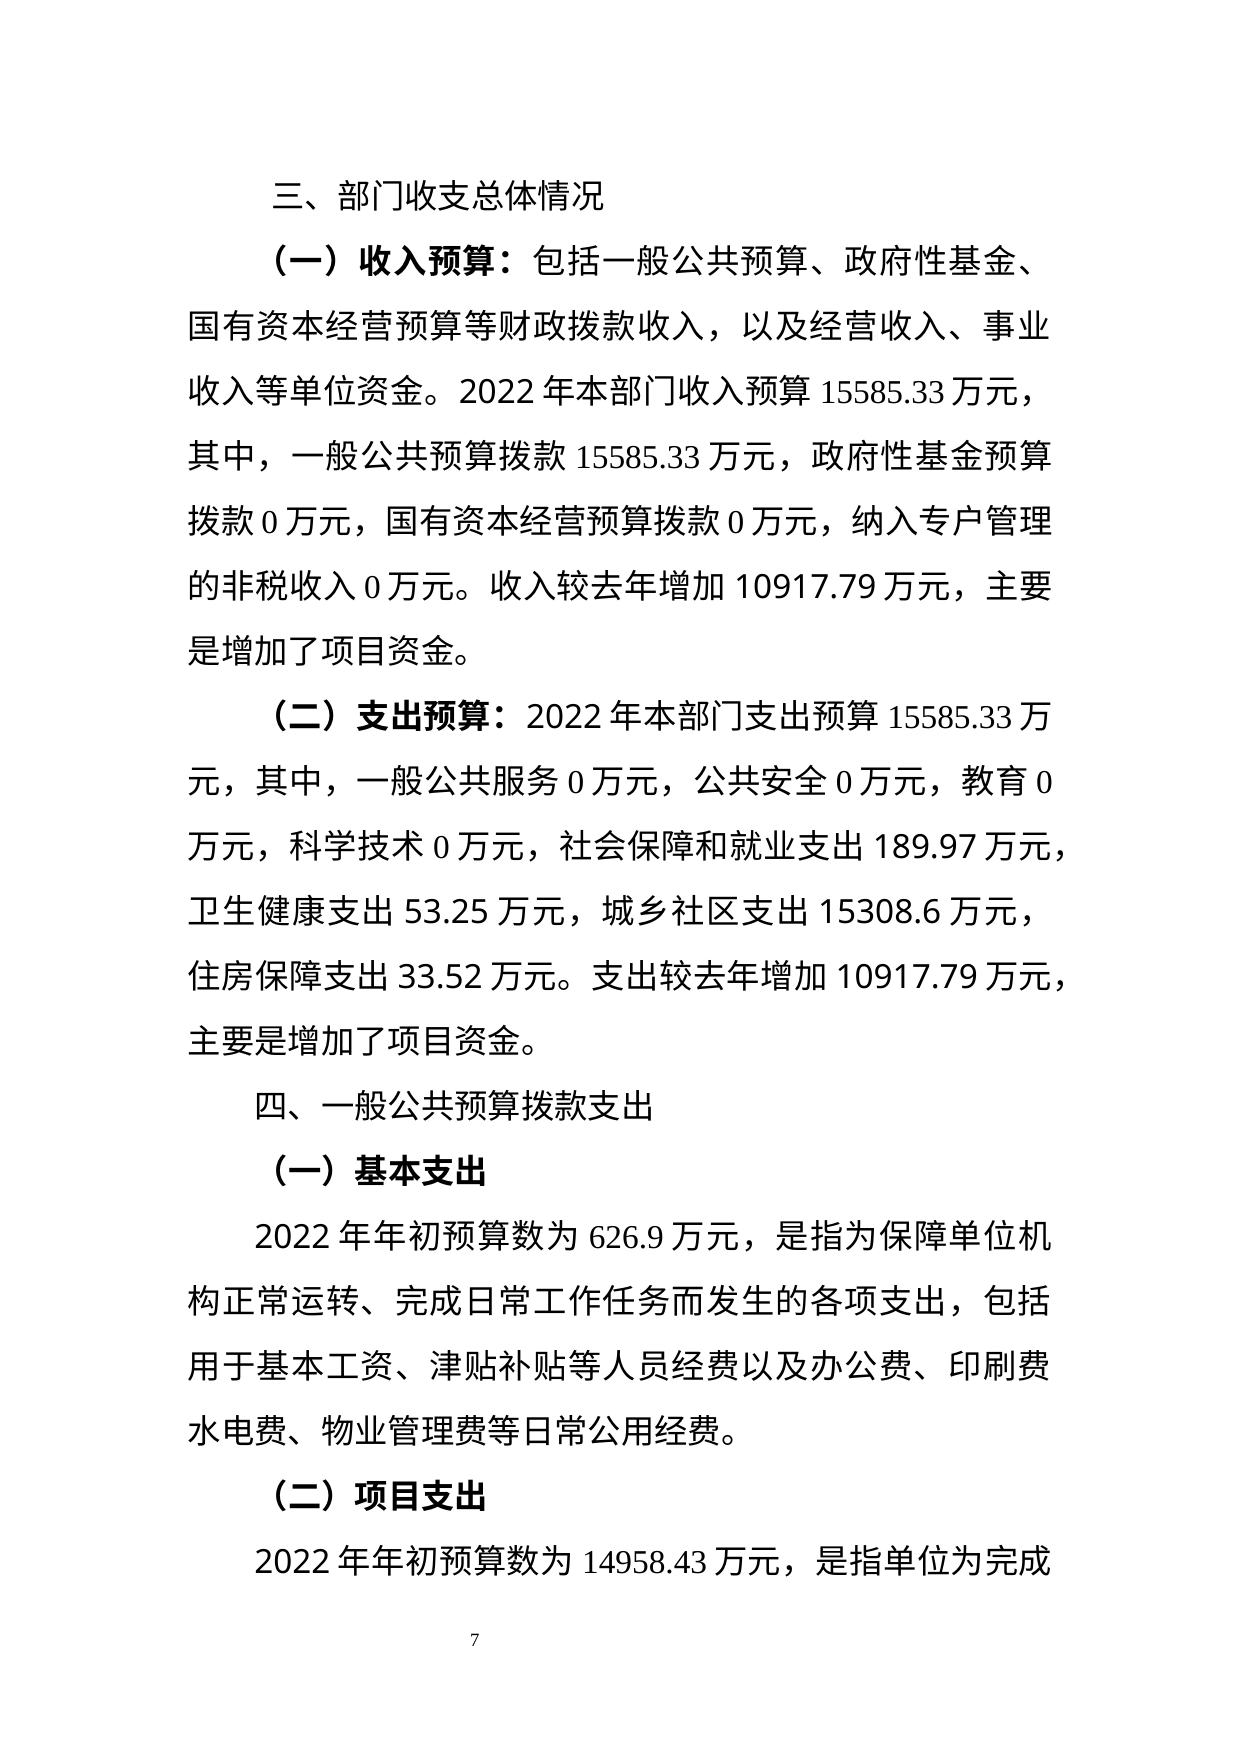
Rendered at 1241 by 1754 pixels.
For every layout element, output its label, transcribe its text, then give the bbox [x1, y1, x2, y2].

text 2022年年初预算数为626.9万元，是指为保障单位机构正常运转、完成日常工作任务而发生的各项支出，包括用于基本工资、津贴补贴等人员经费以及办公费、印刷费、水电费、物业管理费等日常公用经费。 [187, 1202, 1053, 1462]
text （一）基本支出 [187, 1137, 1053, 1202]
text （二）支出预算：2022年本部门支出预算15585.33万元，其中，一般公共服务0万元，公共安全0万元，教育0万元，科学技术0万元，社会保障和就业支出189.97万元，卫生健康支出53.25万元，城乡社区支出15308.6万元，住房保障支出33.52万元。支出较去年增加10917.79万元，主要是增加了项目资金。 [187, 682, 1053, 1072]
text 四、一般公共预算拨款支出 [187, 1072, 1053, 1137]
text 三、部门收支总体情况 [187, 162, 1053, 227]
text （一）收入预算：包括一般公共预算、政府性基金、国有资本经营预算等财政拨款收入，以及经营收入、事业收入等单位资金。2022年本部门收入预算15585.33万元，其中，一般公共预算拨款15585.33万元，政府性基金预算拨款0万元，国有资本经营预算拨款0万元，纳入专户管理的非税收入0万元。收入较去年增加10917.79万元，主要是增加了项目资金。 [187, 227, 1053, 682]
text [187, 1527, 1053, 1592]
text （二）项目支出 [187, 1462, 1053, 1527]
